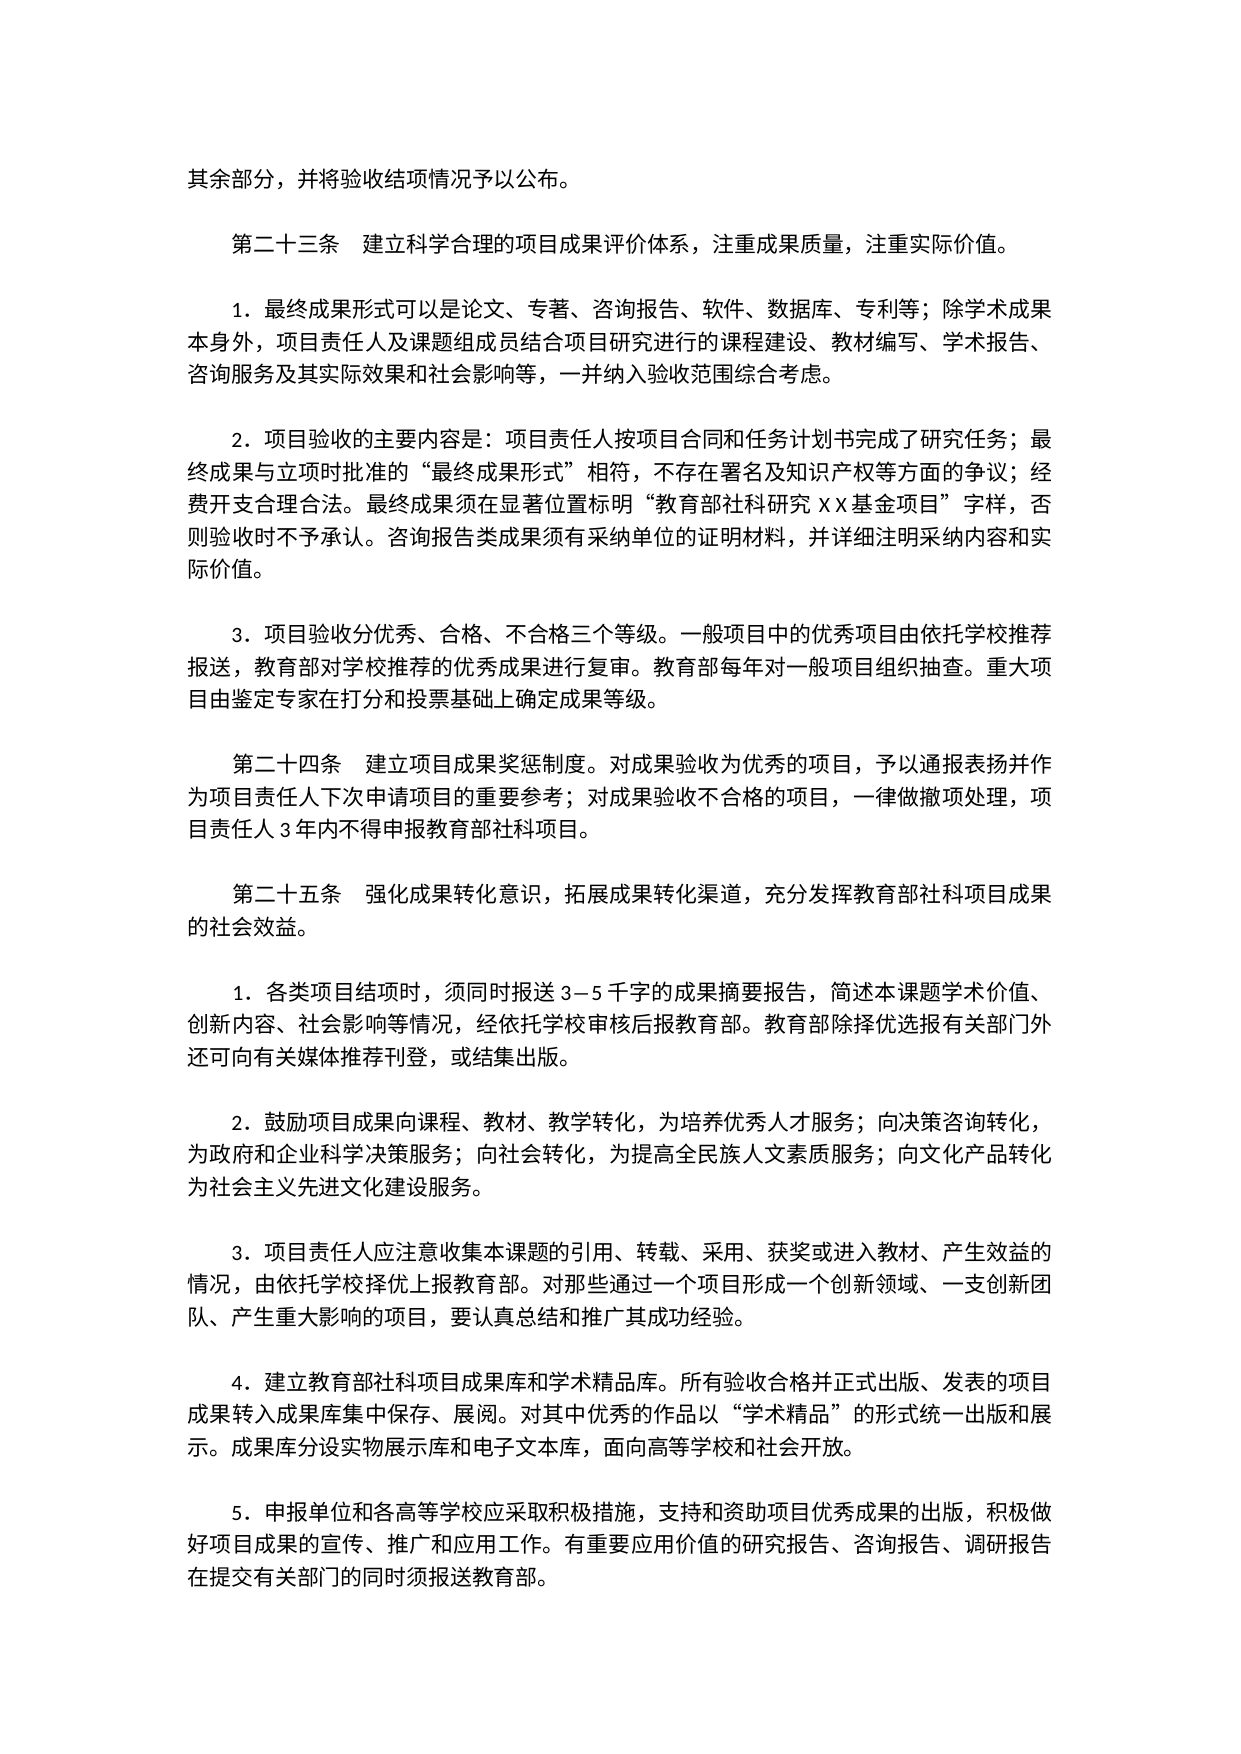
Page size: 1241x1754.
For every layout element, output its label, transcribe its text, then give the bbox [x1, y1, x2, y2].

text 1．各类项目结项时，须同时报送3―5千字的成果摘要报告，简述本课题学术价值、创新内容、社会影响等情况，经依托学校审核后报教育部。教育部除择优选报有关部门外，还可向有关媒体推荐刊登，或结集出版。 [187, 974, 1053, 1072]
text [187, 162, 1053, 194]
text 1．最终成果形式可以是论文、专著、咨询报告、软件、数据库、专利等；除学术成果本身外，项目责任人及课题组成员结合项目研究进行的课程建设、教材编写、学术报告、咨询服务及其实际效果和社会影响等，一并纳入验收范围综合考虑。 [187, 292, 1053, 389]
text 2．项目验收的主要内容是：项目责任人按项目合同和任务计划书完成了研究任务；最终成果与立项时批准的“最终成果形式”相符，不存在署名及知识产权等方面的争议；经费开支合理合法。最终成果须在显著位置标明“教育部社科研究X X基金项目”字样，否则验收时不予承认。咨询报告类成果须有采纳单位的证明材料，并详细注明采纳内容和实际价值。 [187, 422, 1053, 584]
text 2．鼓励项目成果向课程、教材、教学转化，为培养优秀人才服务；向决策咨询转化，为政府和企业科学决策服务；向社会转化，为提高全民族人文素质服务；向文化产品转化，为社会主义先进文化建设服务。 [187, 1104, 1053, 1202]
text 第二十五条 强化成果转化意识，拓展成果转化渠道，充分发挥教育部社科项目成果的社会效益。 [187, 877, 1053, 942]
text 4．建立教育部社科项目成果库和学术精品库。所有验收合格并正式出版、发表的项目成果转入成果库集中保存、展阅。对其中优秀的作品以“学术精品”的形式统一出版和展示。成果库分设实物展示库和电子文本库，面向高等学校和社会开放。 [187, 1364, 1053, 1462]
text 5．申报单位和各高等学校应采取积极措施，支持和资助项目优秀成果的出版，积极做好项目成果的宣传、推广和应用工作。有重要应用价值的研究报告、咨询报告、调研报告，在提交有关部门的同时须报送教育部。 [187, 1494, 1053, 1592]
text 3．项目责任人应注意收集本课题的引用、转载、采用、获奖或进入教材、产生效益的情况，由依托学校择优上报教育部。对那些通过一个项目形成一个创新领域、一支创新团队、产生重大影响的项目，要认真总结和推广其成功经验。 [187, 1234, 1053, 1332]
text 第二十三条 建立科学合理的项目成果评价体系，注重成果质量，注重实际价值。 [187, 227, 1053, 259]
text 第二十四条 建立项目成果奖惩制度。对成果验收为优秀的项目，予以通报表扬并作为项目责任人下次申请项目的重要参考；对成果验收不合格的项目，一律做撤项处理，项目责任人3年内不得申报教育部社科项目。 [187, 747, 1053, 844]
text 3．项目验收分优秀、合格、不合格三个等级。一般项目中的优秀项目由依托学校推荐报送，教育部对学校推荐的优秀成果进行复审。教育部每年对一般项目组织抽查。重大项目由鉴定专家在打分和投票基础上确定成果等级。 [187, 617, 1053, 714]
